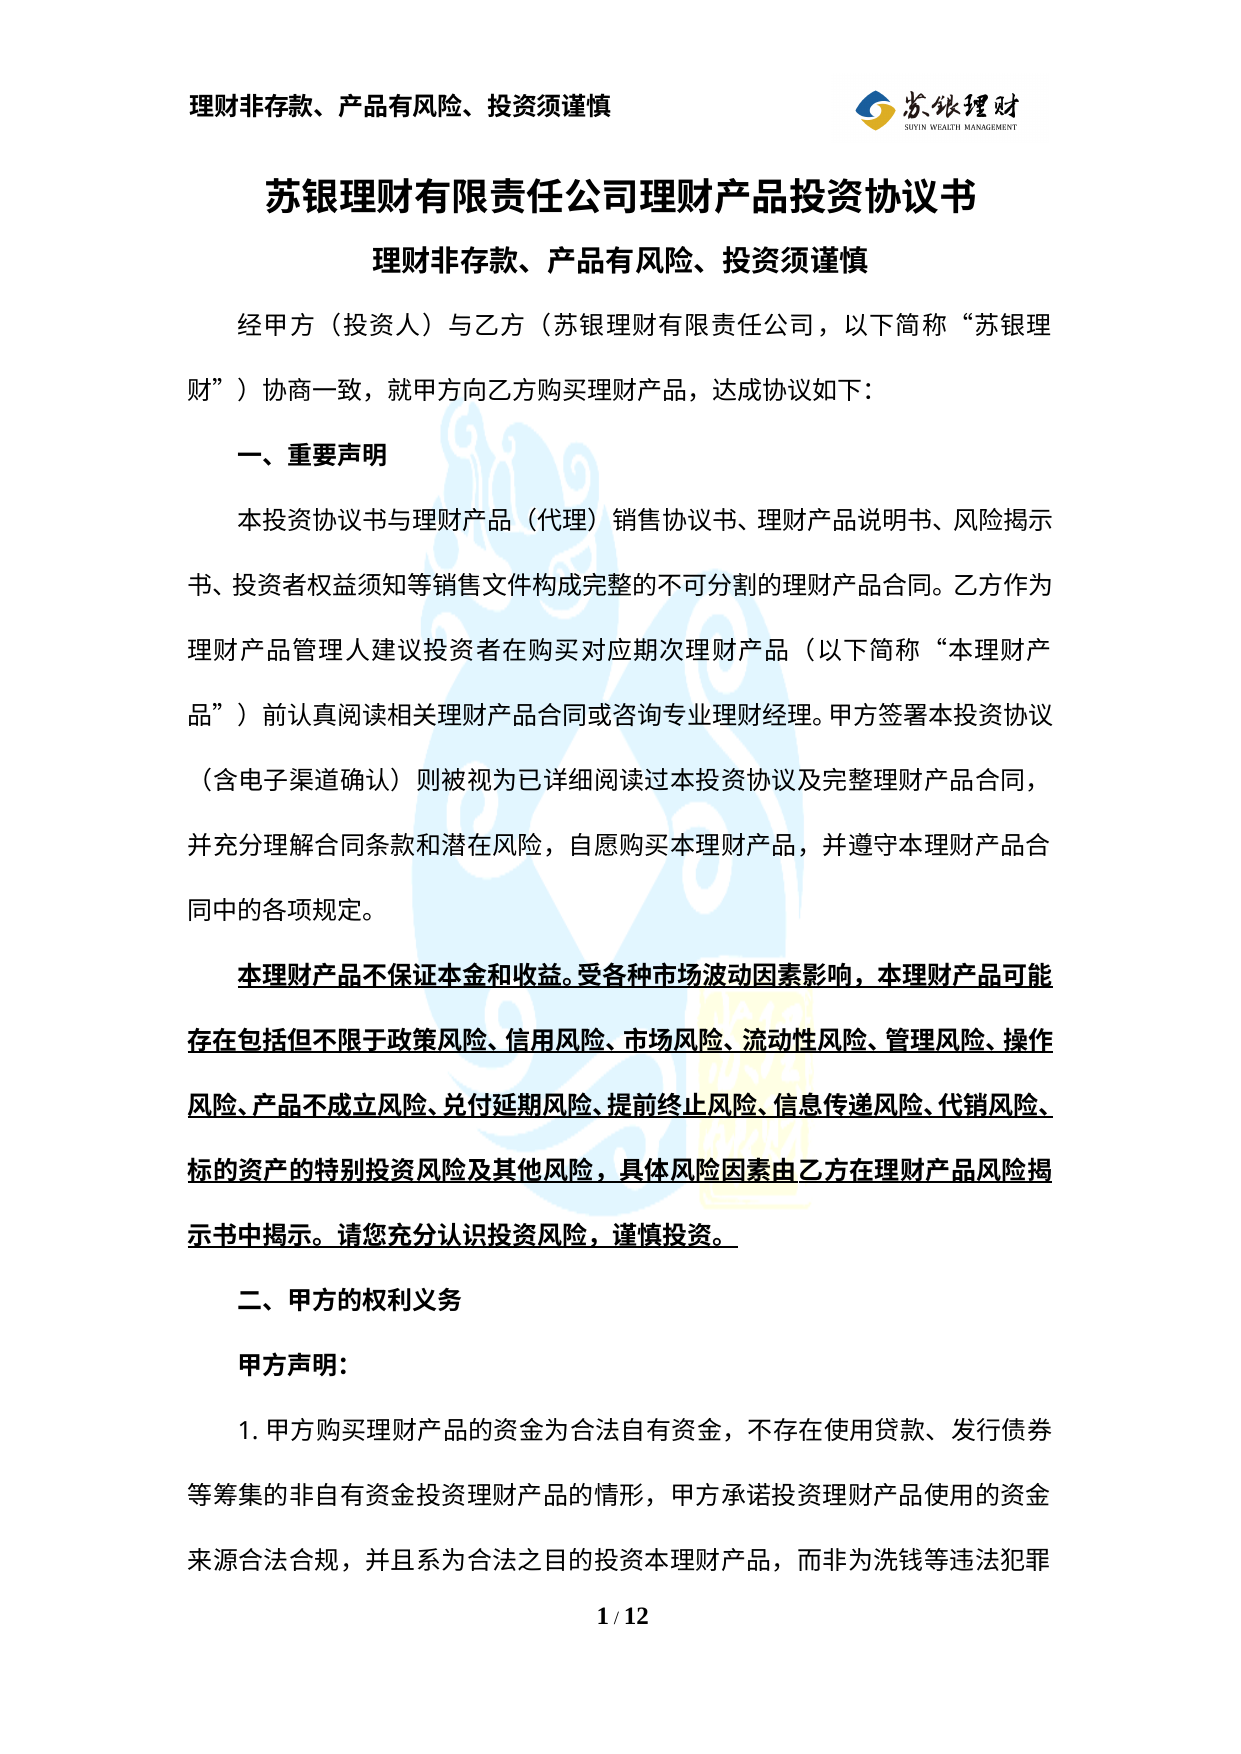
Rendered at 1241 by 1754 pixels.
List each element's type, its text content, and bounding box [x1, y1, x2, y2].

text 本理财产品不保证本金和收益。受各种市场波动因素影响，本理财产品可能存在包括但不限于政策风险、信用风险、市场风险、流动性风险、管理风险、操作风险、产品不成立风险、兑付延期风险、提前终止风险、信息传递风险、代销风险、标的资产的特别投资风险及其他风险，具体风险因素由乙方在理财产品风险揭示书中揭示。请您充分认识投资风险，谨慎投资。 [187, 941, 1053, 1051]
text 理财非存款、产品有风险、投资须谨慎 [187, 226, 1053, 291]
text 苏银理财有限责任公司理财产品投资协议书 [187, 161, 1053, 226]
text 甲方声明： [187, 1331, 1053, 1396]
text 本理财产品不保证本金和收益。受各种市场波动因素影响，本理财产品可能存在包括但不限于政策风险、信用风险、市场风险、流动性风险、管理风险、操作风险、产品不成立风险、兑付延期风险、提前终止风险、信息传递风险、代销风险、标的资产的特别投资风险及其他风险，具体风险因素由乙方在理财产品风险揭示书中揭示。请您充分认识投资风险，谨慎投资。 [187, 1052, 1053, 1266]
picture [831, 73, 1049, 143]
text 二、甲方的权利义务 [187, 1266, 1053, 1331]
text 本投资协议书与理财产品（代理）销售协议书、理财产品说明书、风险揭示书、投资者权益须知等销售文件构成完整的不可分割的理财产品合同。乙方作为理财产品管理人建议投资者在购买对应期次理财产品（以下简称“本理财产品”）前认真阅读相关理财产品合同或咨询专业理财经理。甲方签署本投资协议（含电子渠道确认）则被视为已详细阅读过本投资协议及完整理财产品合同，并充分理解合同条款和潜在风险，自愿购买本理财产品，并遵守本理财产品合同中的各项规定。 [187, 486, 1053, 941]
text 经甲方（投资人）与乙方（苏银理财有限责任公司，以下简称“苏银理财”）协商一致，就甲方向乙方购买理财产品，达成协议如下： [187, 291, 1053, 421]
text 一、重要声明 [187, 421, 1053, 486]
